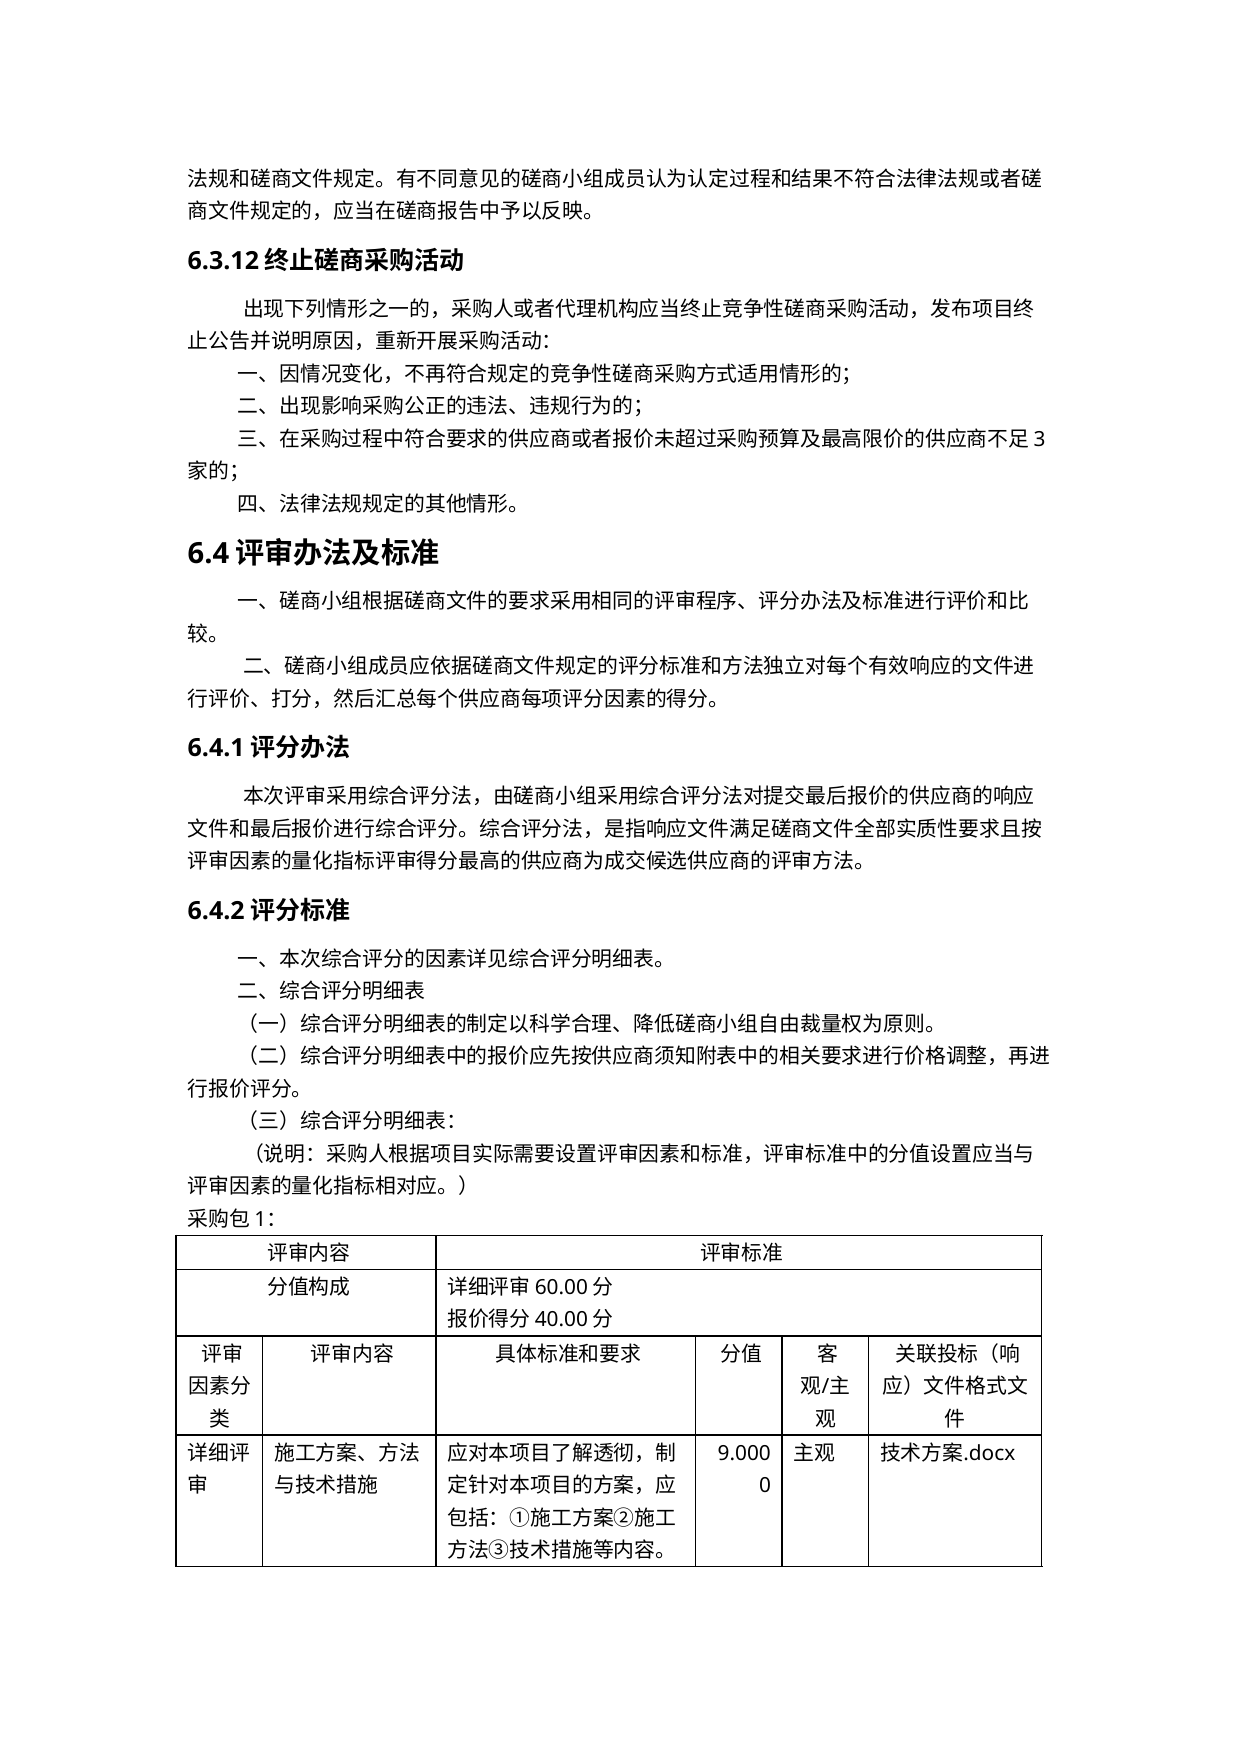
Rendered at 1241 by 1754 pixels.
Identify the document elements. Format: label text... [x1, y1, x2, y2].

table_cell 客观/主观 [783, 1337, 868, 1434]
text 采购包1： [187, 1202, 1053, 1234]
text 二、出现影响采购公正的违法、违规行为的； [187, 389, 1053, 422]
text （三）综合评分明细表： [187, 1104, 1053, 1137]
text 二、磋商小组成员应依据磋商文件规定的评分标准和方法独立对每个有效响应的文件进行评价、打分，然后汇总每个供应商每项评分因素的得分。 [187, 649, 1053, 714]
table_cell 评审内容 [263, 1337, 435, 1434]
text 一、本次综合评分的因素详见综合评分明细表。 [187, 942, 1053, 974]
text 6.4.1评分办法 [187, 714, 1053, 779]
table_cell 技术方案.docx [869, 1436, 1041, 1566]
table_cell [437, 1436, 695, 1566]
table_cell 评审因素分类 [177, 1337, 262, 1434]
table_cell 关联投标（响应）文件格式文件 [869, 1337, 1041, 1434]
table_cell 9.0000 [696, 1436, 781, 1566]
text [187, 162, 1053, 227]
text 四、法律法规规定的其他情形。 [187, 487, 1053, 519]
text 二、综合评分明细表 [187, 974, 1053, 1007]
text 6.4评审办法及标准 [187, 519, 1053, 584]
table_header 评审内容 [177, 1236, 435, 1268]
table_cell 详细评审 [177, 1436, 262, 1566]
text 6.4.2评分标准 [187, 877, 1053, 942]
text （二）综合评分明细表中的报价应先按供应商须知附表中的相关要求进行价格调整，再进行报价评分。 [187, 1039, 1053, 1104]
text 一、因情况变化，不再符合规定的竞争性磋商采购方式适用情形的； [187, 357, 1053, 389]
table_cell 主观 [783, 1436, 868, 1566]
table_cell 施工方案、方法与技术措施 [263, 1436, 435, 1566]
text （一）综合评分明细表的制定以科学合理、降低磋商小组自由裁量权为原则。 [187, 1007, 1053, 1039]
table_cell 分值 [696, 1337, 781, 1434]
table_cell 详细评审60.00分 报价得分40.00分 [437, 1270, 1041, 1335]
text 一、磋商小组根据磋商文件的要求采用相同的评审程序、评分办法及标准进行评价和比较。 [187, 584, 1053, 649]
text 本次评审采用综合评分法，由磋商小组采用综合评分法对提交最后报价的供应商的响应文件和最后报价进行综合评分。综合评分法，是指响应文件满足磋商文件全部实质性要求且按评审因素的量化指标评审得分最高的供应商为成交候选供应商的评审方法。 [187, 779, 1053, 877]
text 三、在采购过程中符合要求的供应商或者报价未超过采购预算及最高限价的供应商不足3家的； [187, 422, 1053, 487]
text 出现下列情形之一的，采购人或者代理机构应当终止竞争性磋商采购活动，发布项目终止公告并说明原因，重新开展采购活动： [187, 292, 1053, 357]
table_header 评审标准 [437, 1236, 1041, 1268]
text （说明：采购人根据项目实际需要设置评审因素和标准，评审标准中的分值设置应当与评审因素的量化指标相对应。） [187, 1137, 1053, 1202]
text 6.3.12终止磋商采购活动 [187, 227, 1053, 292]
table_cell 具体标准和要求 [437, 1337, 695, 1434]
table_cell 分值构成 [177, 1270, 435, 1335]
